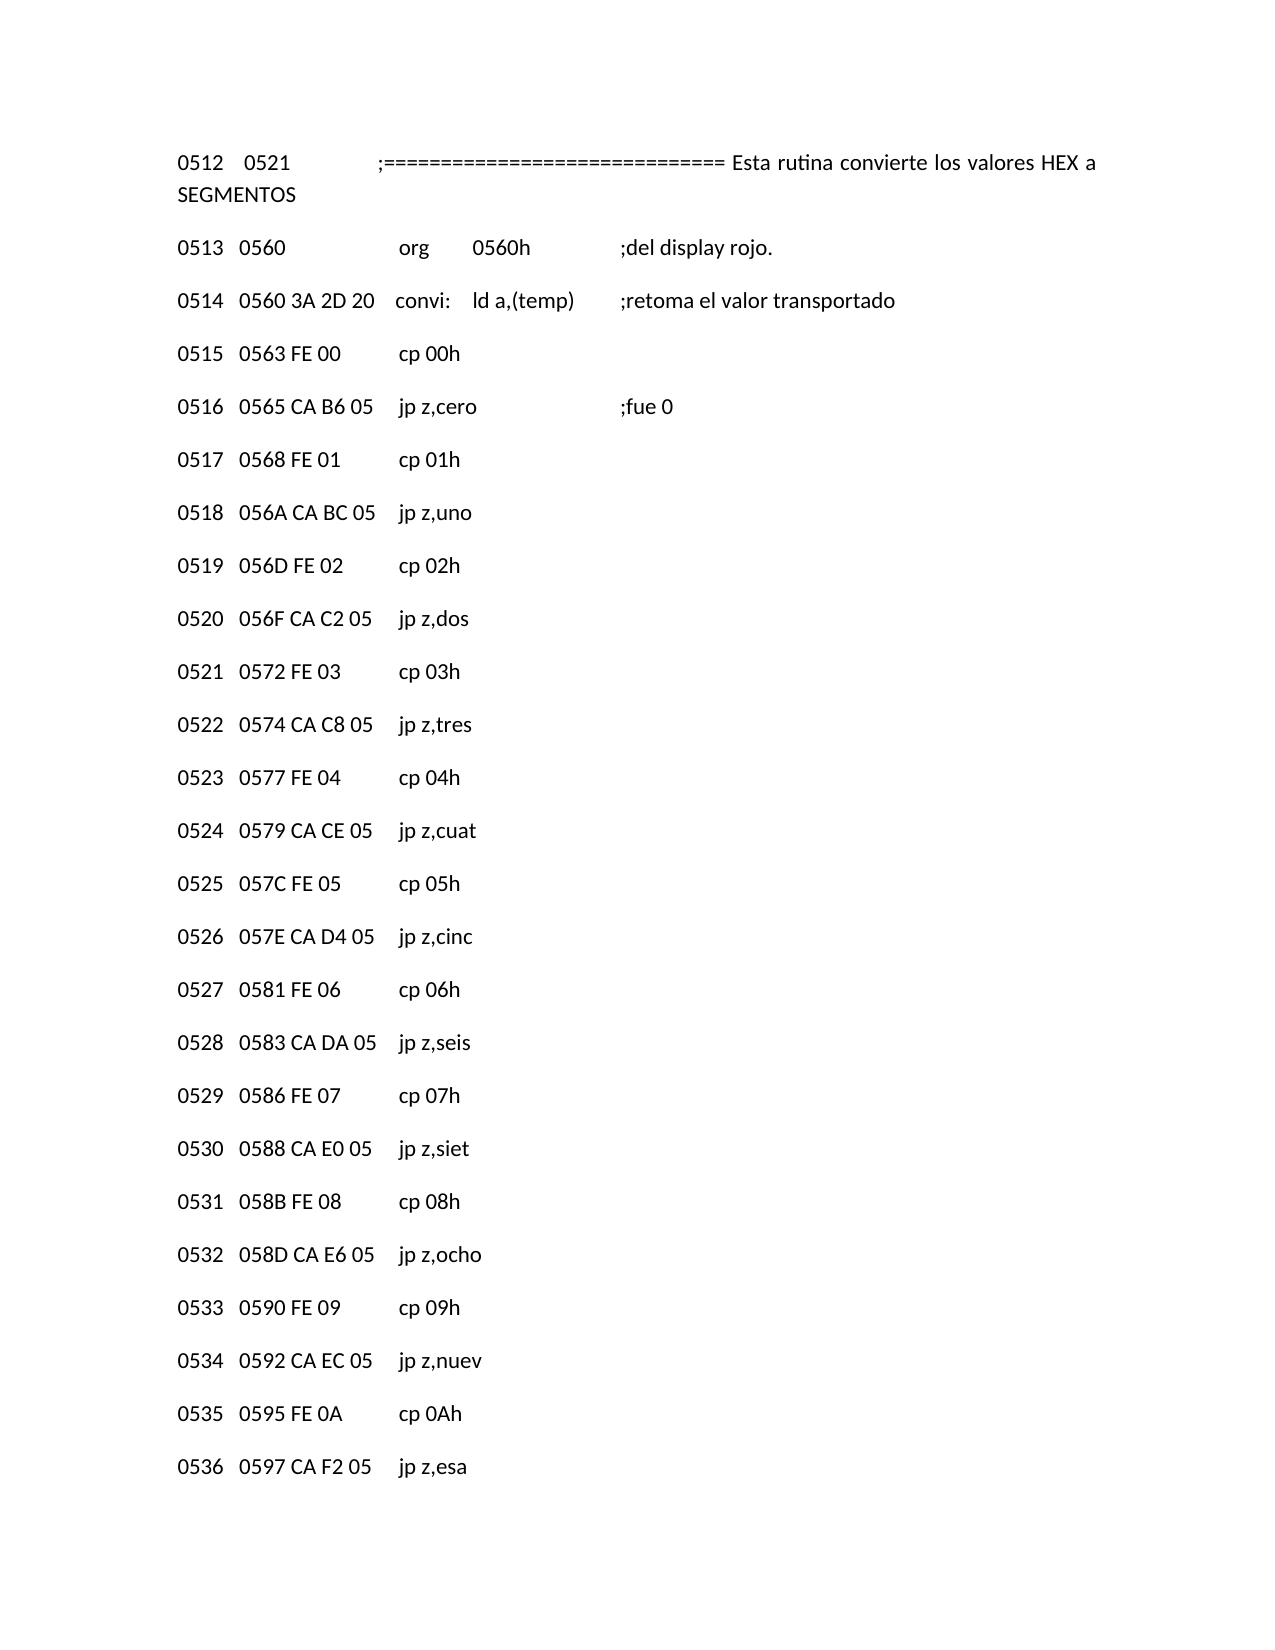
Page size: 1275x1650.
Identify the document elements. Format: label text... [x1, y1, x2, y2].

text 0527 0581 FE 06 cp 06h [177, 975, 1098, 1003]
text 0529 0586 FE 07 cp 07h [177, 1081, 1098, 1109]
text 0534 0592 CA EC 05 jp z,nuev [177, 1346, 1098, 1374]
text 0517 0568 FE 01 cp 01h [177, 445, 1098, 473]
text 0535 0595 FE 0A cp 0Ah [177, 1399, 1098, 1427]
text 0523 0577 FE 04 cp 04h [177, 763, 1098, 791]
text 0532 058D CA E6 05 jp z,ocho [177, 1240, 1098, 1268]
text 0516 0565 CA B6 05 jp z,cero ;fue 0 [177, 392, 1098, 420]
text 0536 0597 CA F2 05 jp z,esa [177, 1452, 1098, 1480]
text 0515 0563 FE 00 cp 00h [177, 339, 1098, 367]
text 0522 0574 CA C8 05 jp z,tres [177, 710, 1098, 738]
text 0528 0583 CA DA 05 jp z,seis [177, 1028, 1098, 1056]
text 0524 0579 CA CE 05 jp z,cuat [177, 816, 1098, 844]
text 0526 057E CA D4 05 jp z,cinc [177, 922, 1098, 950]
text 0512 0521 ;============================== Esta rutina convierte los valores HEX a SEGMENTOS [177, 148, 1098, 208]
text 0531 058B FE 08 cp 08h [177, 1187, 1098, 1215]
text 0520 056F CA C2 05 jp z,dos [177, 604, 1098, 632]
text 0533 0590 FE 09 cp 09h [177, 1293, 1098, 1321]
text 0518 056A CA BC 05 jp z,uno [177, 498, 1098, 526]
text 0514 0560 3A 2D 20 convi: ld a,(temp) ;retoma el valor transportado [177, 286, 1098, 314]
text 0513 0560 org 0560h ;del display rojo. [177, 233, 1098, 261]
text 0521 0572 FE 03 cp 03h [177, 657, 1098, 685]
text 0525 057C FE 05 cp 05h [177, 869, 1098, 897]
text 0519 056D FE 02 cp 02h [177, 551, 1098, 579]
text 0530 0588 CA E0 05 jp z,siet [177, 1134, 1098, 1162]
